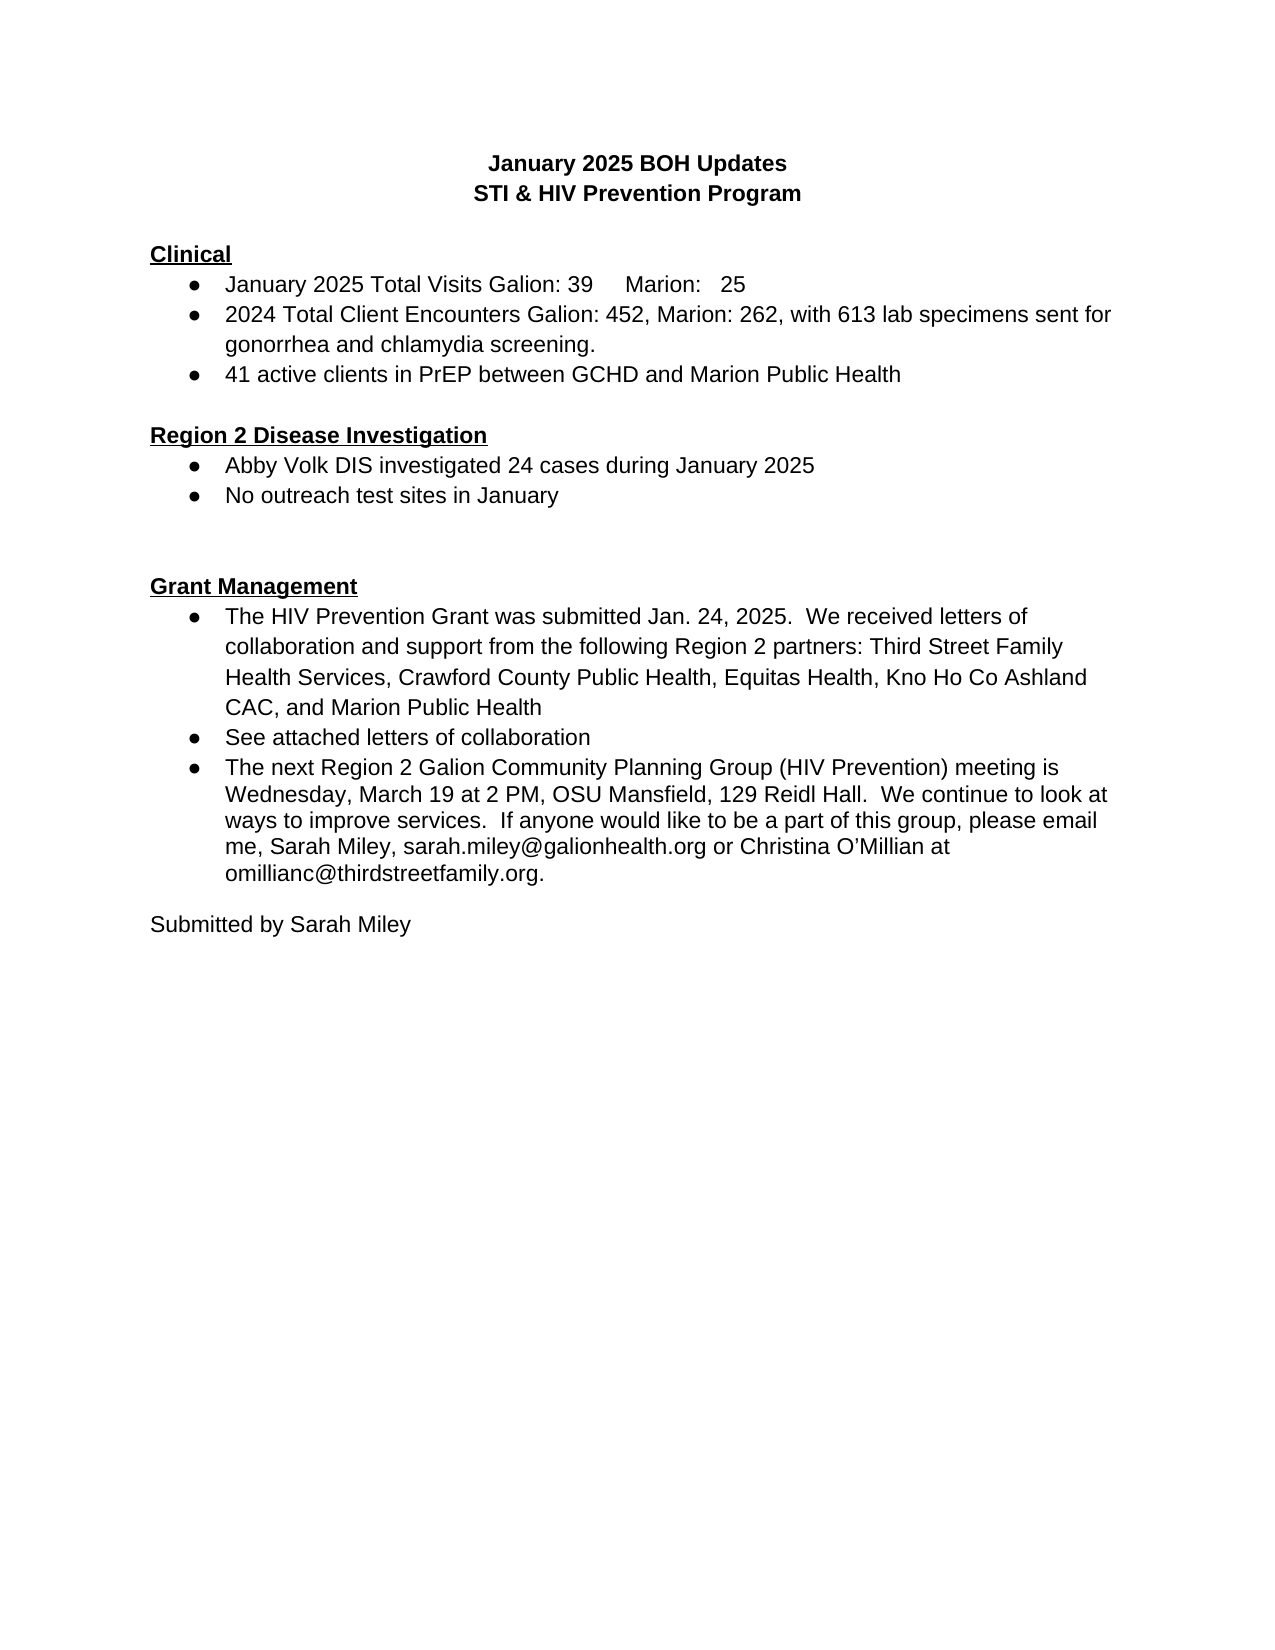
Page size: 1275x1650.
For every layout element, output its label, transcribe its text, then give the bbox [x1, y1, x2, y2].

list January 2025 Total Visits Galion: 39 Marion: 25 [187, 271, 1125, 297]
list 2024 Total Client Encounters Galion: 452, Marion: 262, with 613 lab specimens sent for gonorrhea and chlamydia screening. [187, 301, 1125, 358]
list Abby Volk DIS investigated 24 cases during January 2025 [187, 452, 1125, 478]
text January 2025 BOH Updates [150, 150, 1125, 176]
list The next Region 2 Galion Community Planning Group (HIV Prevention) meeting is Wednesday, March 19 at 2 PM, OSU Mansfield, 129 Reidl Hall. We continue to look at ways to improve services. If anyone would like to be a part of this group, please email me, Sarah Miley, sarah.miley@galionhealth.org or Christina O’Millian at omillianc@thirdstreetfamily.org. [187, 754, 1125, 886]
list See attached letters of collaboration [187, 724, 1125, 750]
list No outreach test sites in January [187, 482, 1125, 509]
list The HIV Prevention Grant was submitted Jan. 24, 2025. We received letters of collaboration and support from the following Region 2 partners: Third Street Family Health Services, Crawford County Public Health, Equitas Health, Kno Ho Co Ashland CAC, and Marion Public Health [187, 603, 1125, 720]
text Clinical [150, 241, 1125, 267]
text Submitted by Sarah Miley [150, 911, 1125, 937]
text STI & HIV Prevention Program [150, 180, 1125, 207]
text Region 2 Disease Investigation [150, 422, 1125, 448]
text Grant Management [150, 573, 1125, 599]
list 41 active clients in PrEP between GCHD and Marion Public Health [187, 361, 1125, 388]
